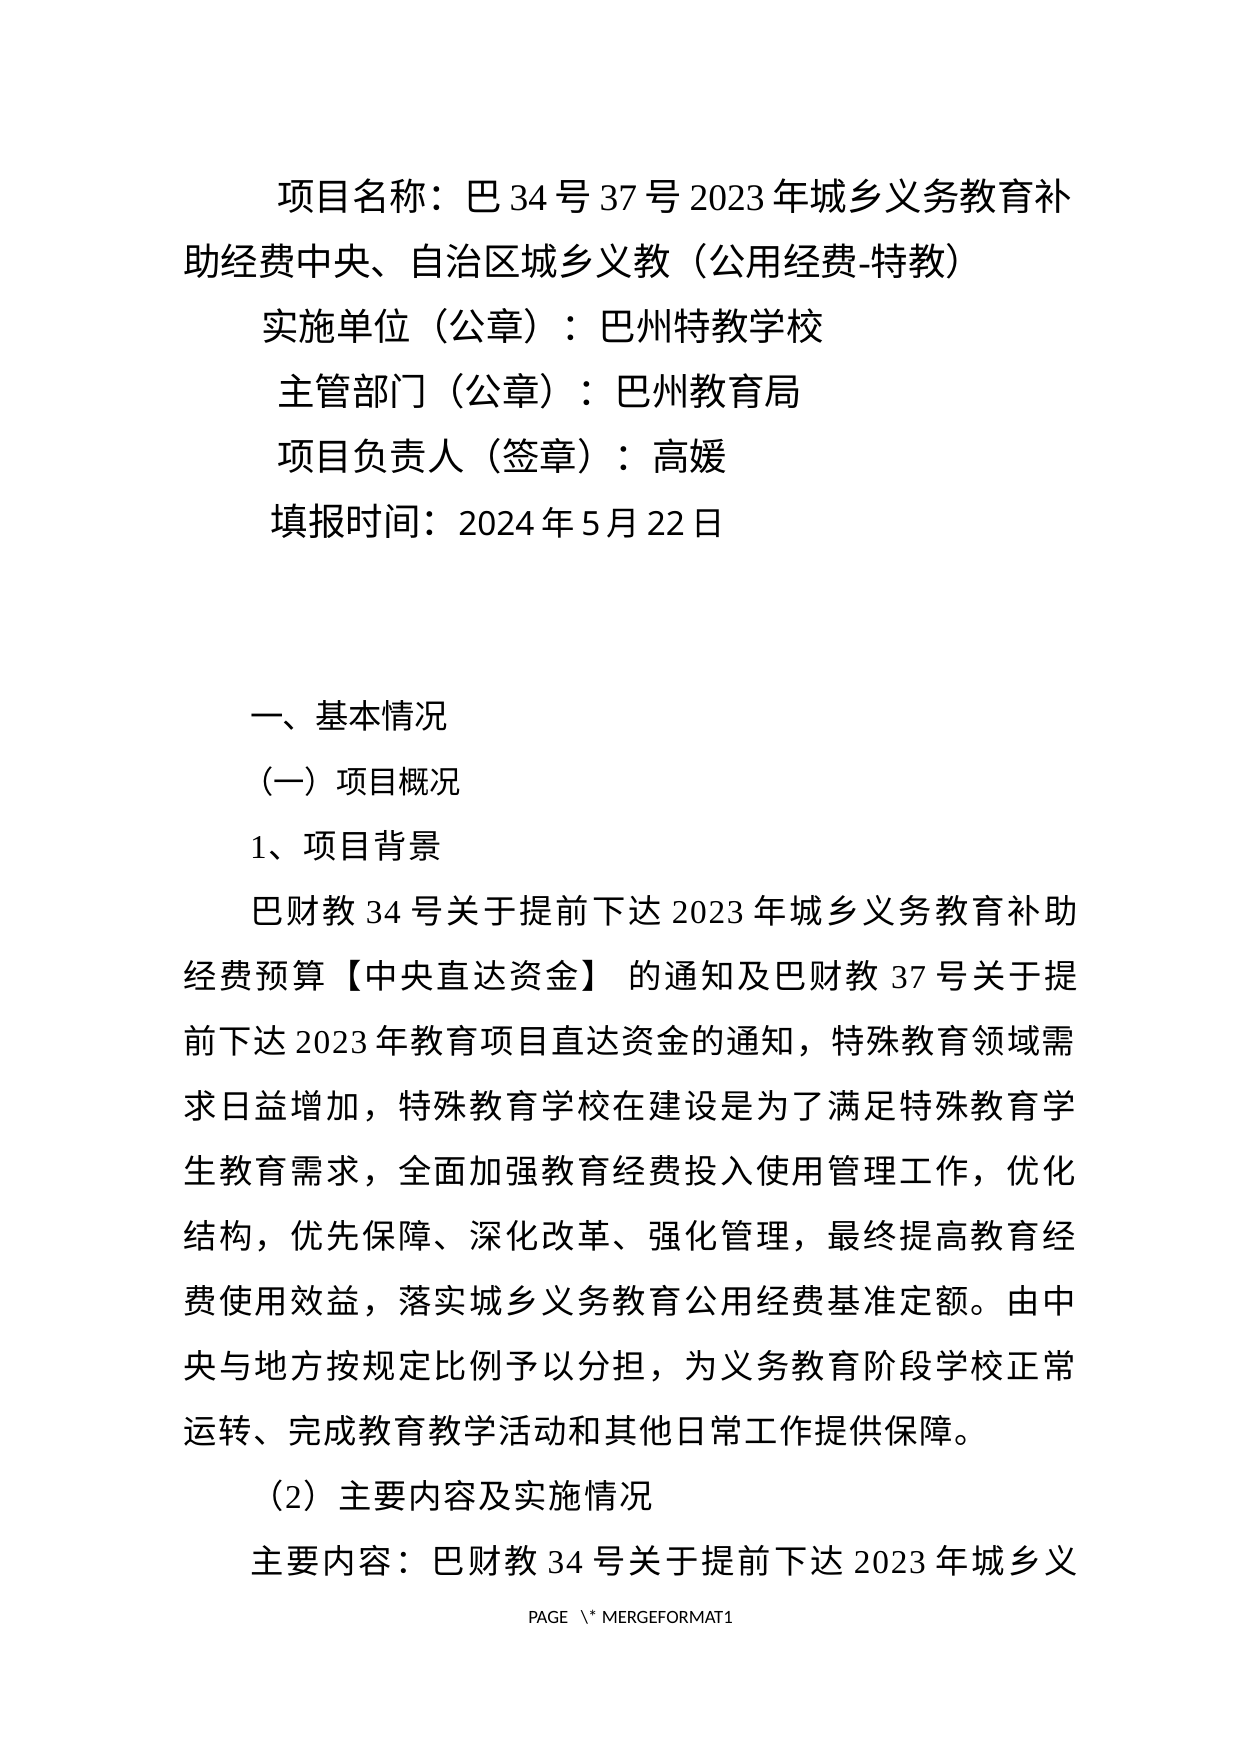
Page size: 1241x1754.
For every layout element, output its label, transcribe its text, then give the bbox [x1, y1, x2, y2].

text （一）项目概况 [183, 747, 1078, 812]
text 主管部门（公章）：巴州教育局 [183, 357, 1078, 422]
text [183, 1527, 1078, 1592]
text 项目负责人（签章）：高媛 [183, 422, 1078, 487]
text （2）主要内容及实施情况 [183, 1462, 1078, 1527]
text 巴财教34号关于提前下达2023年城乡义务教育补助经费预算【中央直达资金】 的通知及巴财教37号关于提前下达2023年教育项目直达资金的通知，特殊教育领域需求日益增加，特殊教育学校在建设是为了满足特殊教育学生教育需求，全面加强教育经费投入使用管理工作，优化结构，优先保障、深化改革、强化管理，最终提高教育经费使用效益，落实城乡义务教育公用经费基准定额。由中央与地方按规定比例予以分担，为义务教育阶段学校正常运转、完成教育教学活动和其他日常工作提供保障。 [183, 877, 1078, 1462]
text 1、项目背景 [183, 812, 1078, 877]
text 实施单位（公章）：巴州特教学校 [183, 292, 1078, 357]
text 项目名称：巴34号37号2023年城乡义务教育补助经费中央、自治区城乡义教（公用经费-特教） [183, 162, 1078, 292]
text 一、基本情况 [183, 682, 1078, 747]
text 填报时间：2024年5月22日 [211, 487, 1078, 552]
